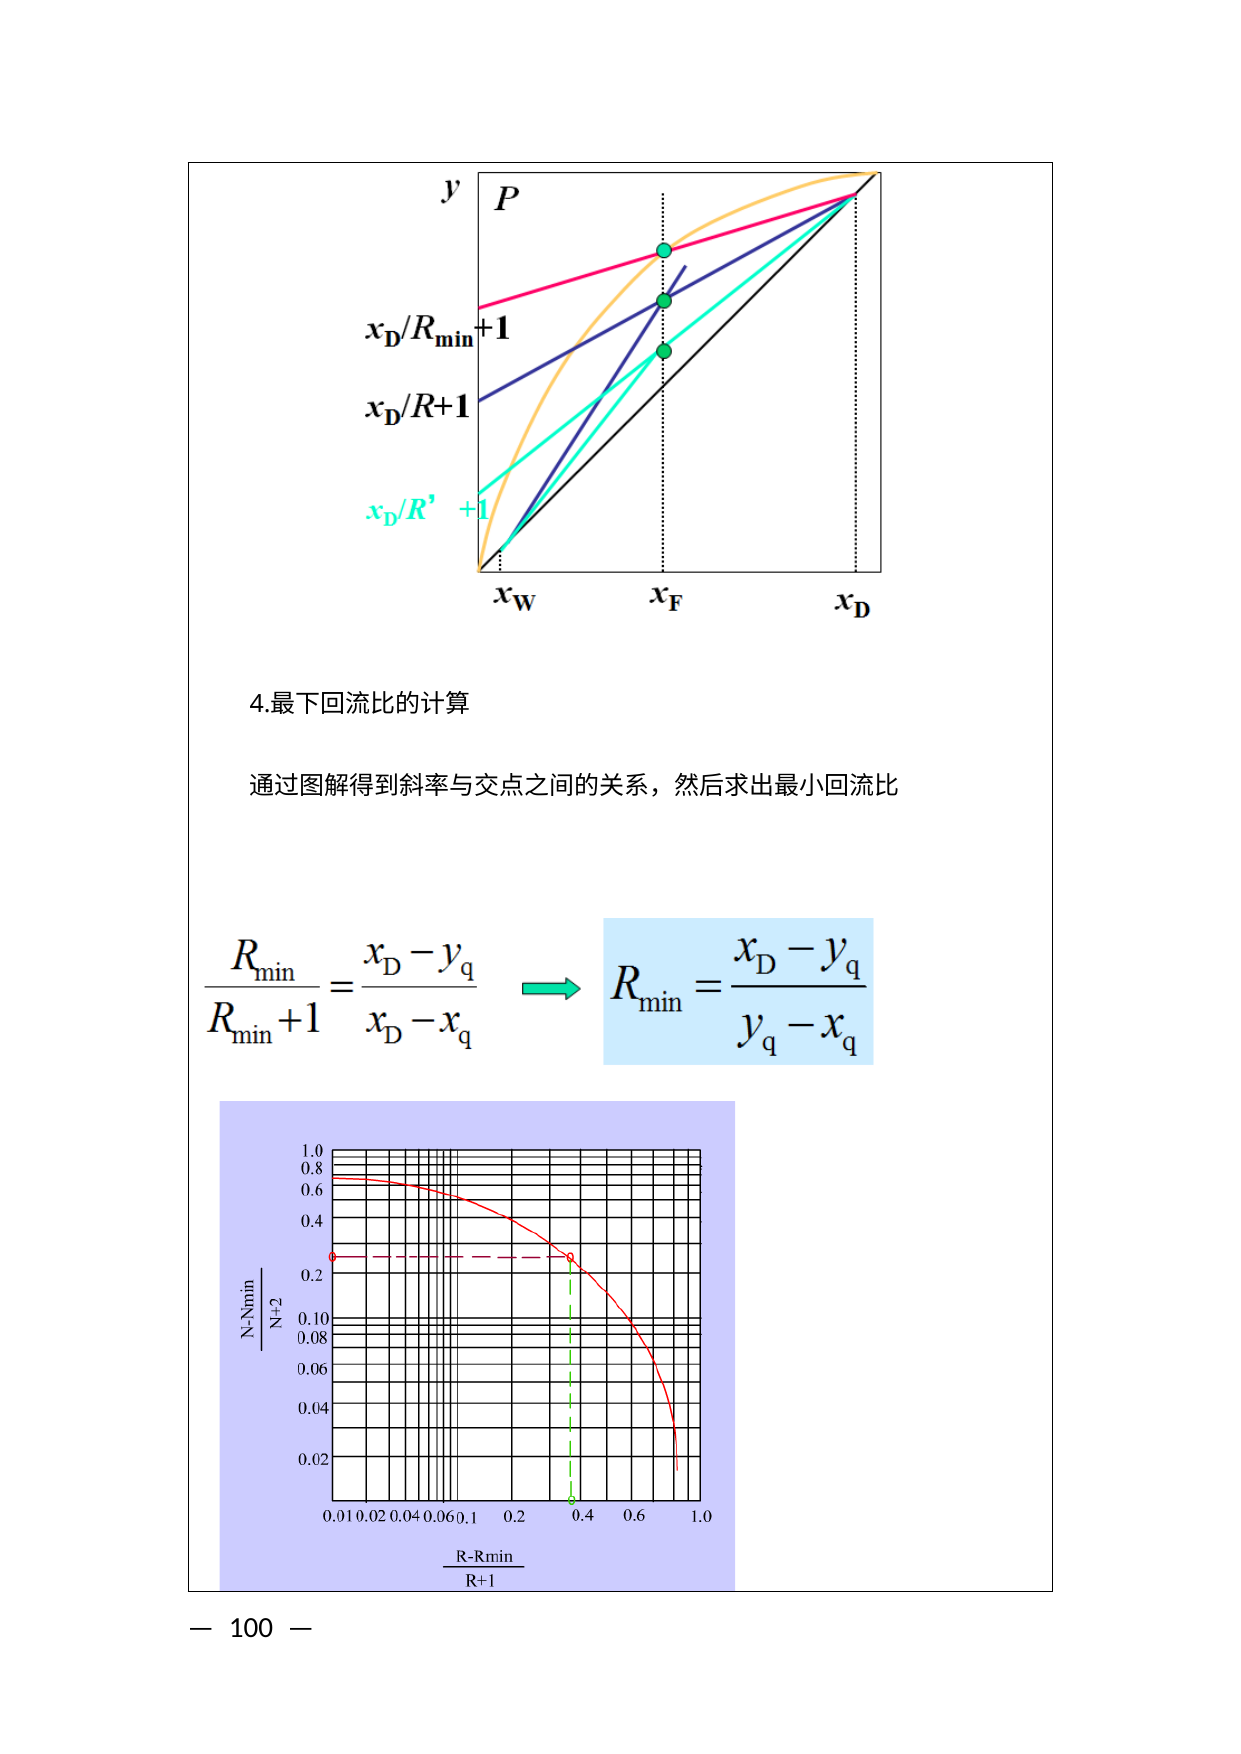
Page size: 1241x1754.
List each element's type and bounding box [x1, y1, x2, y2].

picture [219, 1101, 736, 1591]
picture [199, 918, 886, 1073]
table_cell [189, 163, 1052, 1591]
picture [344, 163, 896, 631]
